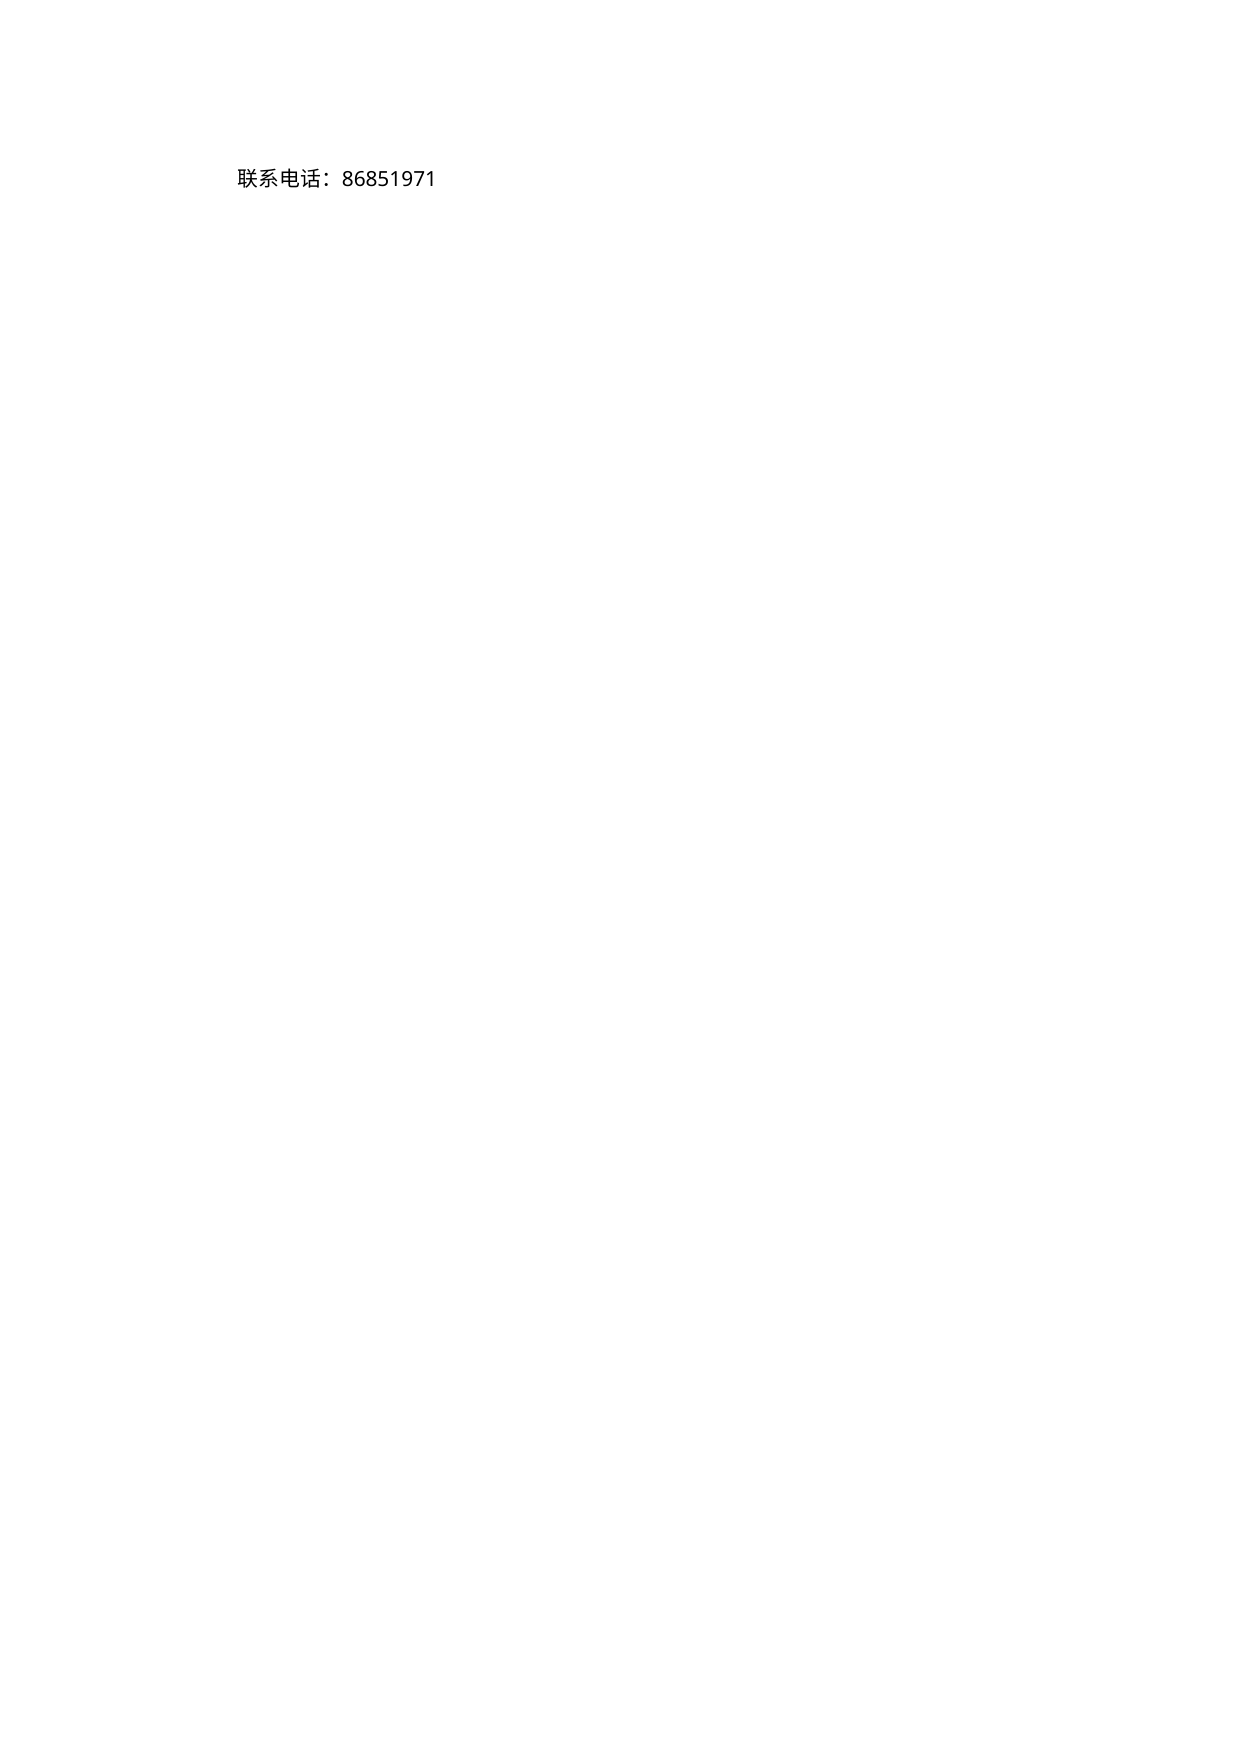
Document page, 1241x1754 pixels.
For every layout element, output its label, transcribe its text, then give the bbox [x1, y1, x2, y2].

text 联系电话：86851971 [187, 162, 1053, 194]
